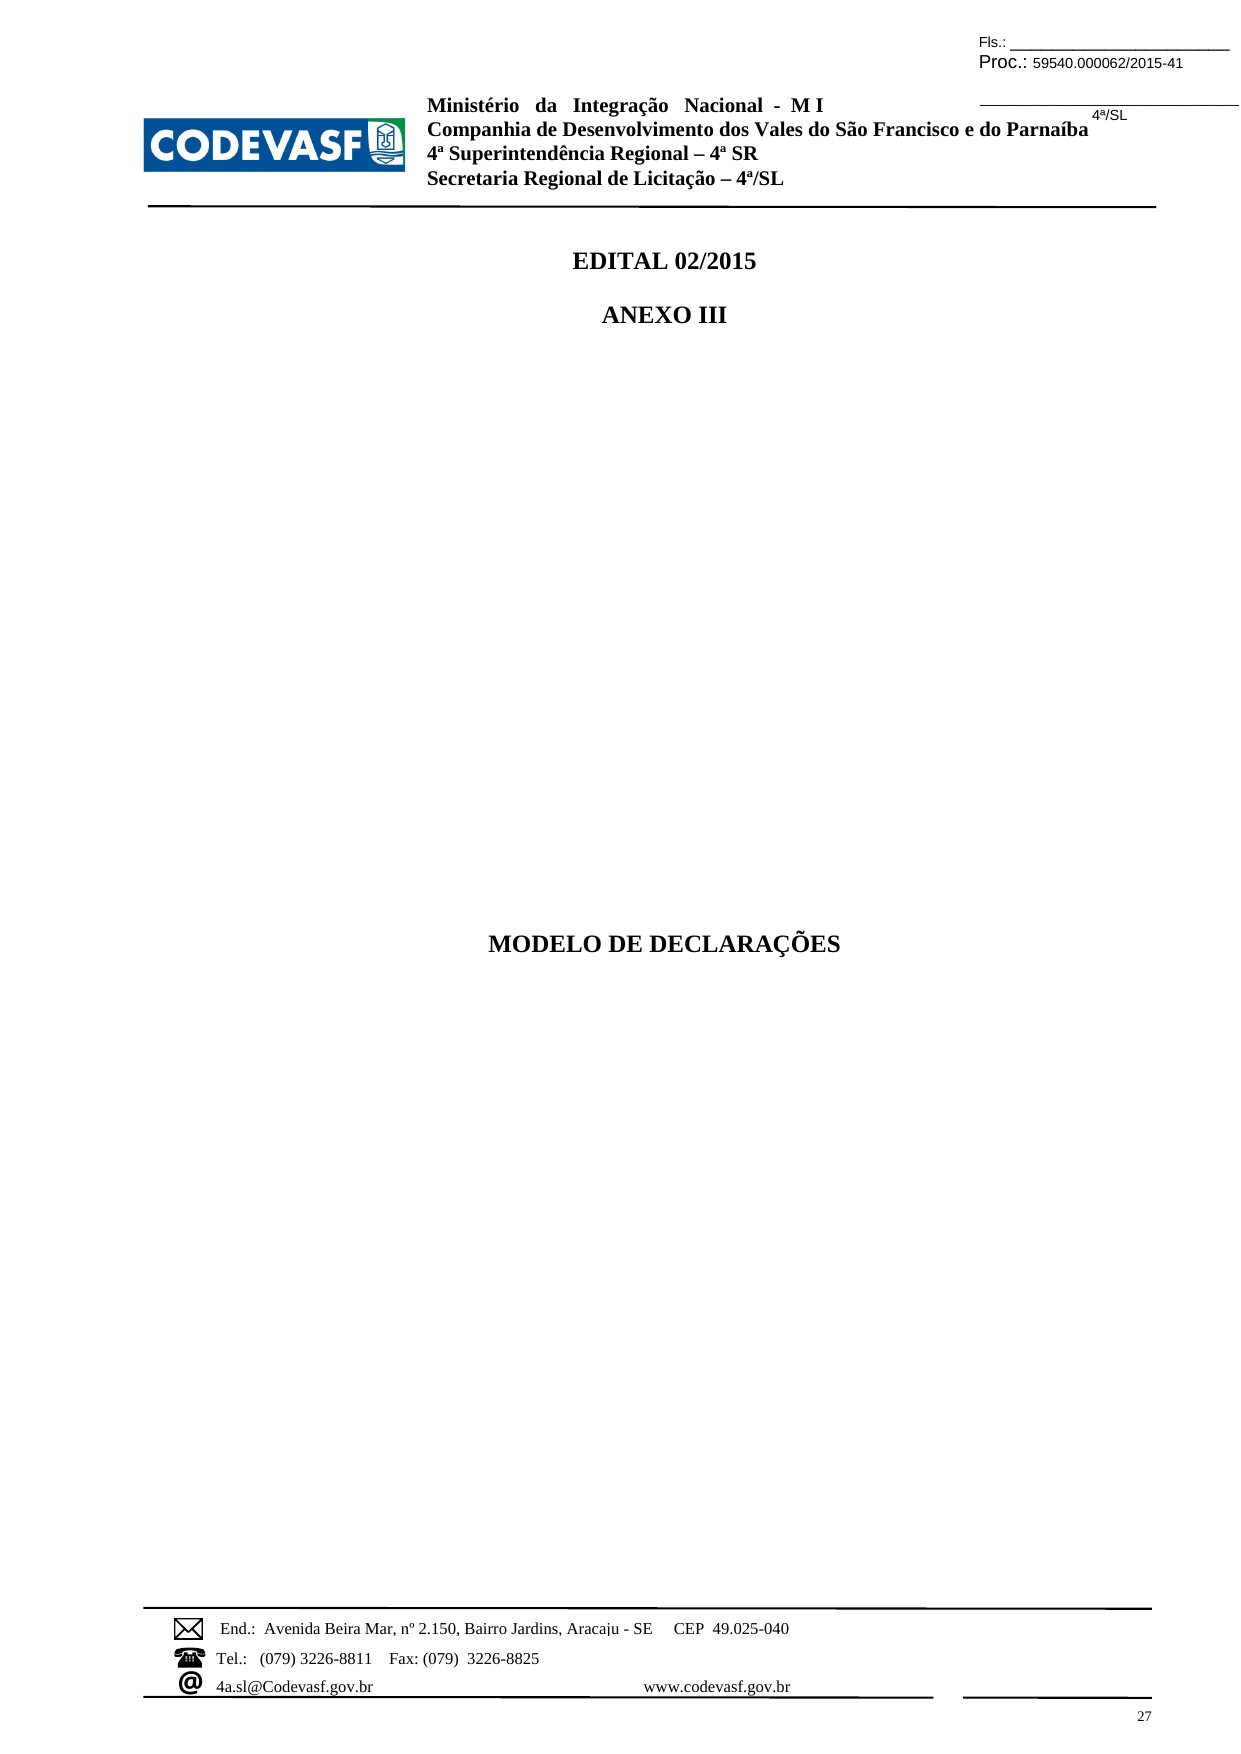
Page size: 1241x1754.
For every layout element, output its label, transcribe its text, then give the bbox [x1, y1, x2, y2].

text EDITAL 02/2015 [177, 246, 1152, 275]
text ANEXO III [177, 300, 1152, 329]
picture [143, 118, 406, 172]
text MODELO DE DECLARAÇÕES [177, 929, 1152, 958]
